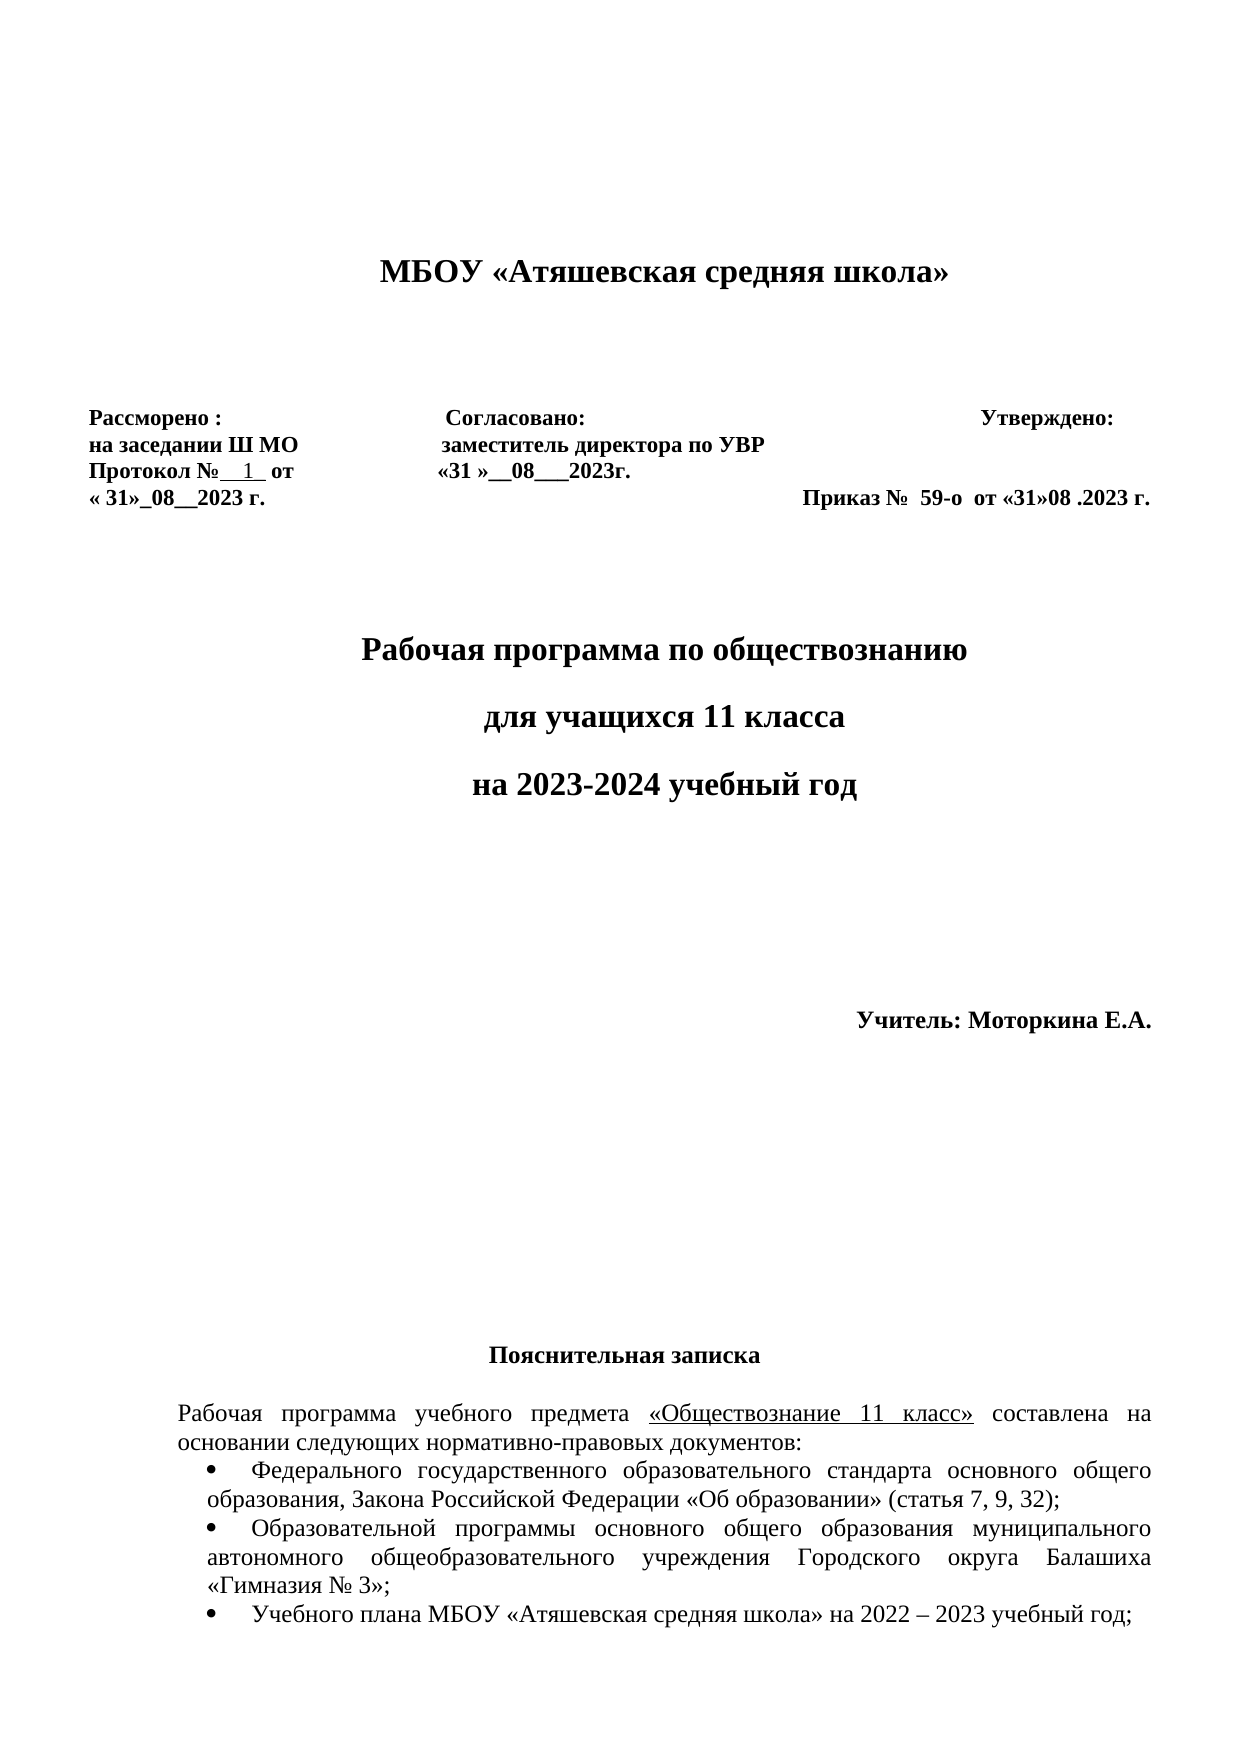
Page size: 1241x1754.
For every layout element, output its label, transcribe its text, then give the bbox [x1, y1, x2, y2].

list Учебного плана МБОУ «Атяшевская средняя школа» на 2022 – 2023 учебный год; [207, 1599, 1152, 1628]
text Рабочая программа учебного предмета «Обществознание 11 класс» составлена на основании следующих нормативно-правовых документов: [177, 1398, 1152, 1456]
text Рабочая программа по обществознанию [177, 629, 1152, 667]
text Пояснительная записка [177, 1341, 1152, 1369]
list Образовательной программы основного общего образования муниципального автономного общеобразовательного учреждения Городского округа Балашиха «Гимназия № 3»; [207, 1513, 1152, 1599]
text Рассморено : Согласовано: Утверждено: на заседании Ш МО заместитель директора по УВР Протокол № 1_ от «31 »__08___2023г. « 31»_08__2023 г. Приказ № 59-о от «31»08 .2023 г. [88, 404, 1152, 510]
list Федерального государственного образовательного стандарта основного общего образования, Закона Российской Федерации «Об образовании» (статья 7, 9, 32); [207, 1456, 1152, 1513]
text на 2023-2024 учебный год [177, 764, 1152, 802]
text для учащихся 11 класса [177, 696, 1152, 735]
text Учитель: Моторкина Е.А. [177, 1005, 1152, 1034]
text МБОУ «Атяшевская средняя школа» [177, 251, 1152, 289]
